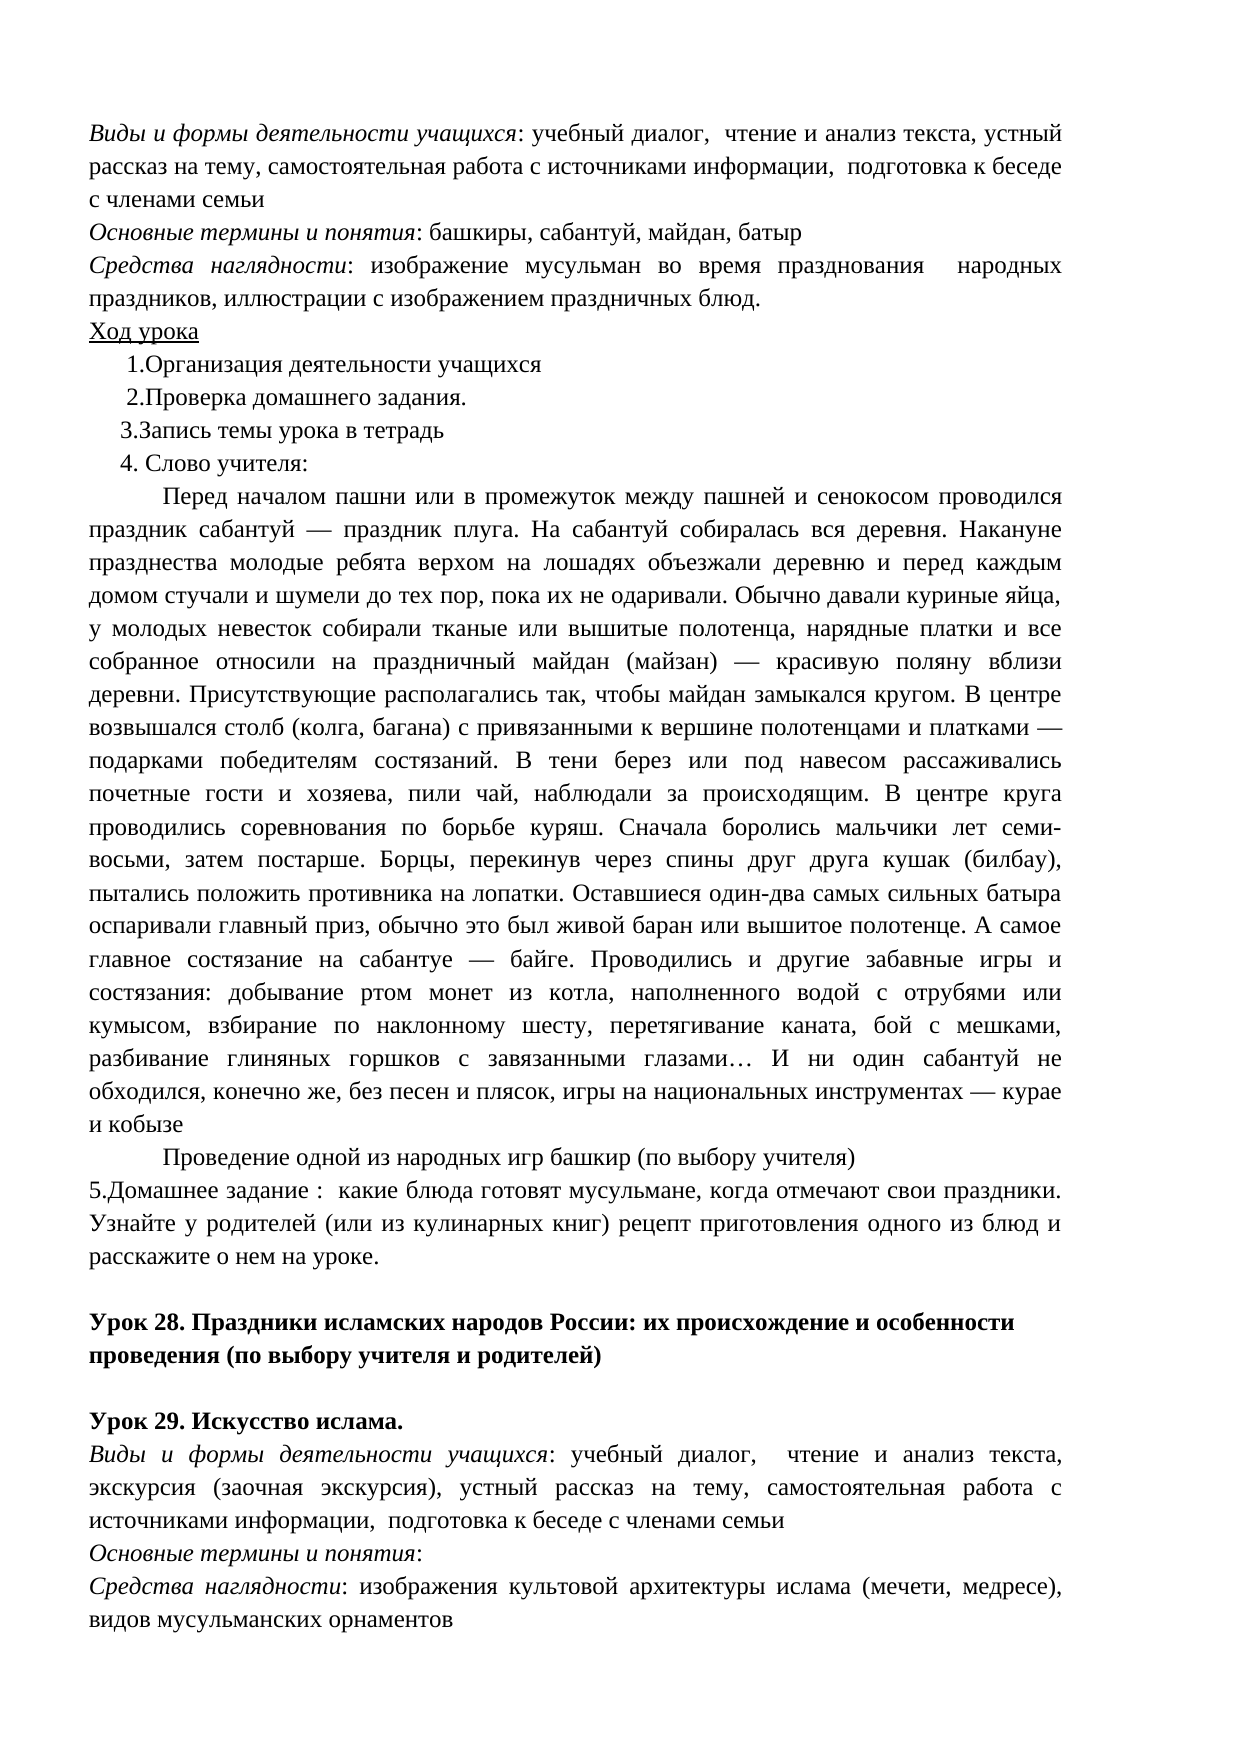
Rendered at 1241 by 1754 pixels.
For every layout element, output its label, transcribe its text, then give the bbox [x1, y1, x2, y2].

text 2.Проверка домашнего задания. [126, 382, 1063, 411]
text Урок 28. Праздники исламских народов России: их происхождение и особенности проведения (по выбору учителя и родителей) [88, 1307, 1063, 1369]
text 1.Организация деятельности учащихся [126, 349, 1063, 378]
text Виды и формы деятельности учащихся: учебный диалог, чтение и анализ текста, экскурсия (заочная экскурсия), устный рассказ на тему, самостоятельная работа с источниками информации, подготовка к беседе с членами семьи [88, 1439, 1063, 1534]
text Проведение одной из народных игр башкир (по выбору учителя) [88, 1142, 1063, 1171]
text Основные термины и понятия: [88, 1538, 1063, 1567]
text 3.Запись темы урока в тетрадь [88, 415, 1063, 444]
text Виды и формы деятельности учащихся: учебный диалог, чтение и анализ текста, устный рассказ на тему, самостоятельная работа с источниками информации, подготовка к беседе с членами семьи [88, 118, 1063, 213]
text Перед началом пашни или в промежуток между пашней и сенокосом проводился праздник сабантуй — праздник плуга. На сабантуй собиралась вся деревня. Накануне празднества молодые ребята верхом на лошадях объезжали деревню и перед каждым домом стучали и шумели до тех пор, пока их не одаривали. Обычно давали куриные яйца, у молодых невесток собирали тканые или вышитые полотенца, нарядные платки и все собранное относили на праздничный майдан (майзан) — красивую поляну вблизи деревни. Присутствующие располагались так, чтобы майдан замыкался кругом. В центре возвышался столб (колга, багана) с привязанными к вершине полотенцами и платками — подарками победителям состязаний. В тени берез или под навесом рассаживались почетные гости и хозяева, пили чай, наблюдали за происходящим. В центре круга проводились соревнования по борьбе куряш. Сначала боролись мальчики лет семи-восьми, затем постарше. Борцы, перекинув через спины друг друга кушак (билбау), пытались положить противника на лопатки. Оставшиеся один-два самых сильных батыра оспаривали главный приз, обычно это был живой баран или вышитое полотенце. А самое главное состязание на сабантуе — байге. Проводились и другие забавные игры и состязания: добывание ртом монет из котла, наполненного водой с отрубями или кумысом, взбирание по наклонному шесту, перетягивание каната, бой с мешками, разбивание глиняных горшков с завязанными глазами… И ни один сабантуй не обходился, конечно же, без песен и плясок, игры на национальных инструментах — курае и кобызе [88, 481, 1063, 1137]
text Средства наглядности: изображение мусульман во время празднования народных праздников, иллюстрации с изображением праздничных блюд. [88, 250, 1063, 312]
text 5.Домашнее задание : какие блюда готовят мусульмане, когда отмечают свои праздники. Узнайте у родителей (или из кулинарных книг) рецепт приготовления одного из блюд и расскажите о нем на уроке. [88, 1175, 1063, 1269]
text 4. Слово учителя: [88, 448, 1063, 477]
text Средства наглядности: изображения культовой архитектуры ислама (мечети, медресе), видов мусульманских орнаментов [88, 1571, 1063, 1633]
text Основные термины и понятия: башкиры, сабантуй, майдан, батыр [88, 217, 1063, 246]
text Ход урока [88, 316, 1063, 345]
text Урок 29. Искусство ислама. [88, 1406, 1063, 1435]
